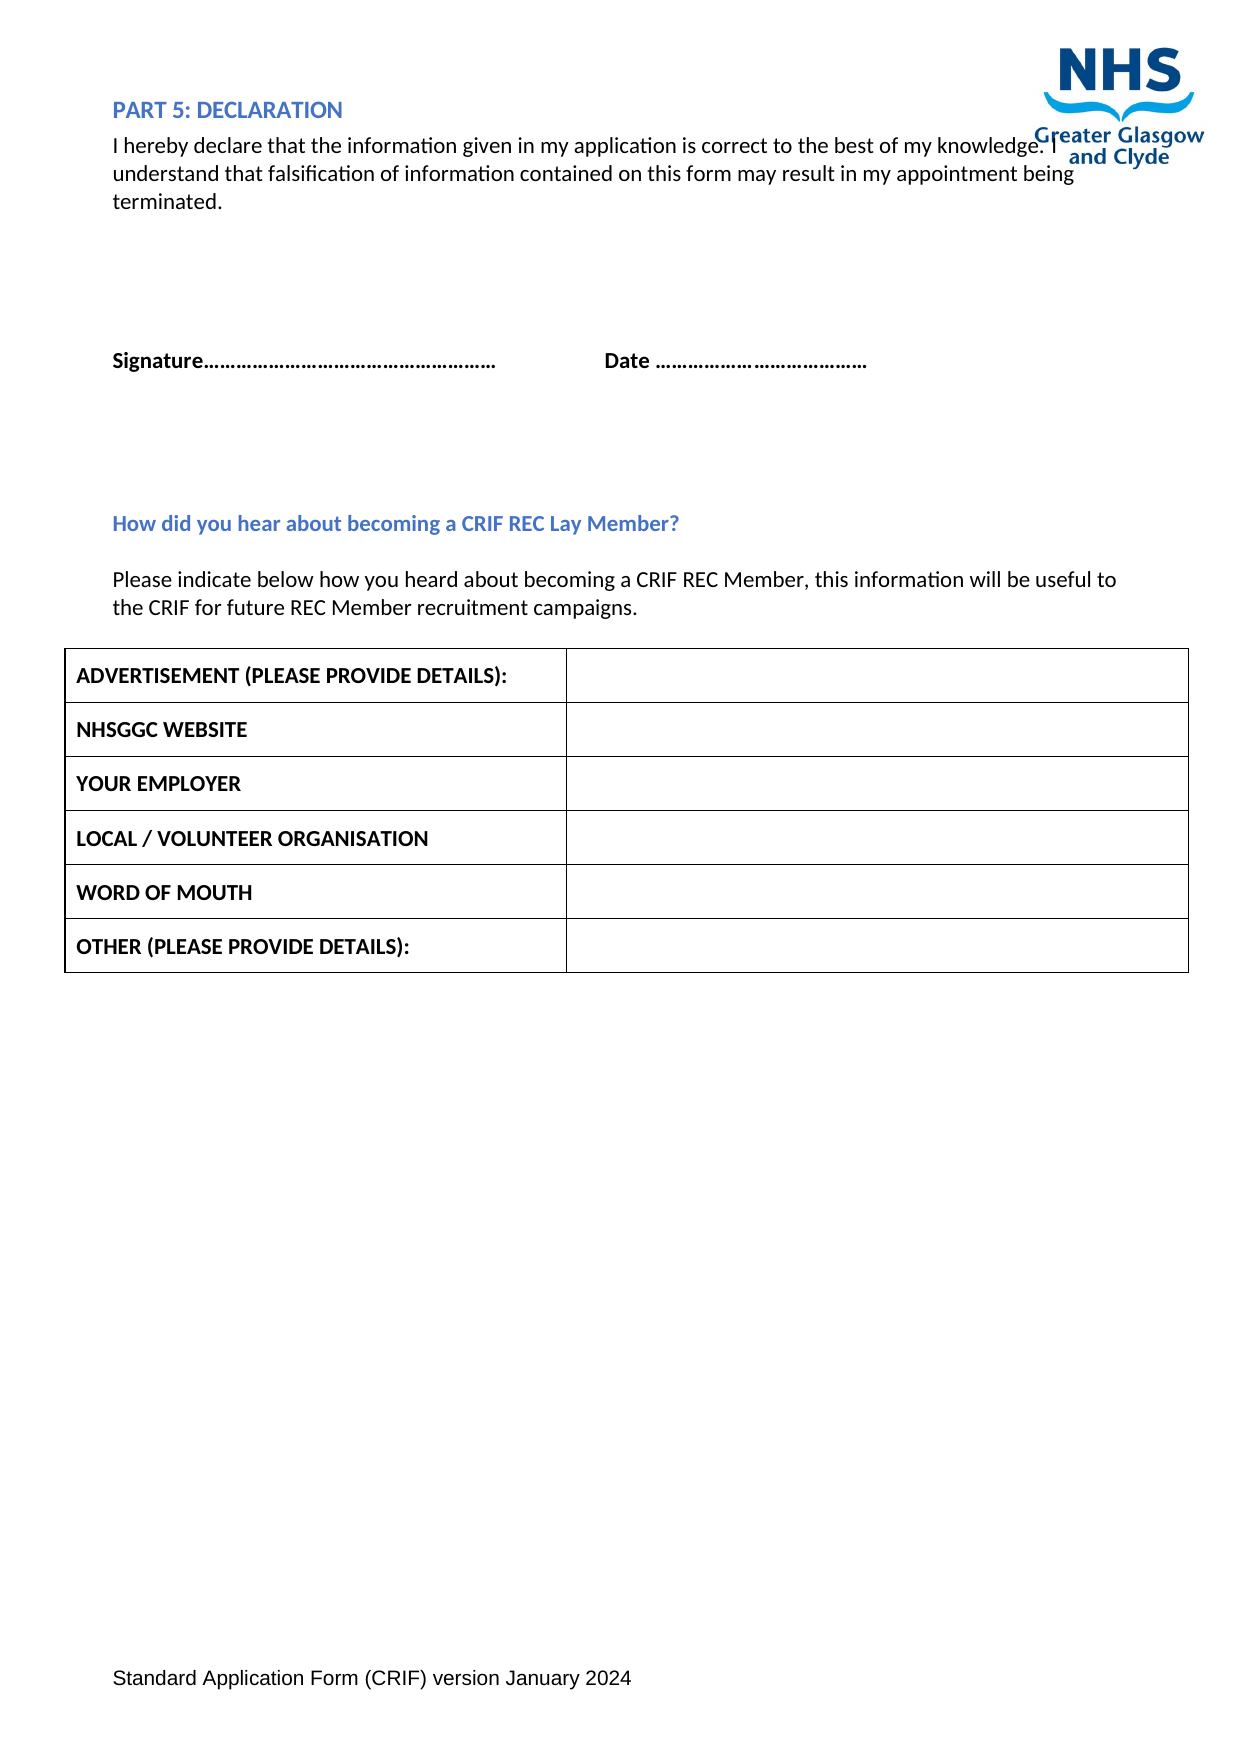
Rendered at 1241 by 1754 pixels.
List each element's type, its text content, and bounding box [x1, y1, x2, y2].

table_cell [567, 865, 1188, 918]
text PART 5: DECLARATION [112, 94, 1165, 124]
table_cell YOUR EMPLOYER [66, 757, 566, 810]
text I hereby declare that the information given in my application is correct to the best of my knowledge. I understand that falsification of information contained on this form may result in my appointment being terminated. [112, 131, 1165, 215]
table_header ADVERTISEMENT (PLEASE PROVIDE DETAILS): [66, 649, 566, 702]
subtitle Signature……………………………………………… Date ………………………………… [112, 346, 1146, 374]
picture [1030, 19, 1209, 198]
table_cell WORD OF MOUTH [66, 865, 566, 918]
text Please indicate below how you heard about becoming a CRIF REC Member, this information will be useful to the CRIF for future REC Member recruitment campaigns. [112, 566, 1131, 622]
table_cell [567, 757, 1188, 810]
text How did you hear about becoming a CRIF REC Lay Member? [112, 509, 1131, 537]
table_cell [567, 703, 1188, 756]
table_cell [567, 811, 1188, 864]
table_cell OTHER (PLEASE PROVIDE DETAILS): [66, 919, 566, 972]
table_cell LOCAL / VOLUNTEER ORGANISATION [66, 811, 566, 864]
table_cell [567, 919, 1188, 972]
table_cell NHSGGC WEBSITE [66, 703, 566, 756]
table_header [567, 649, 1188, 702]
